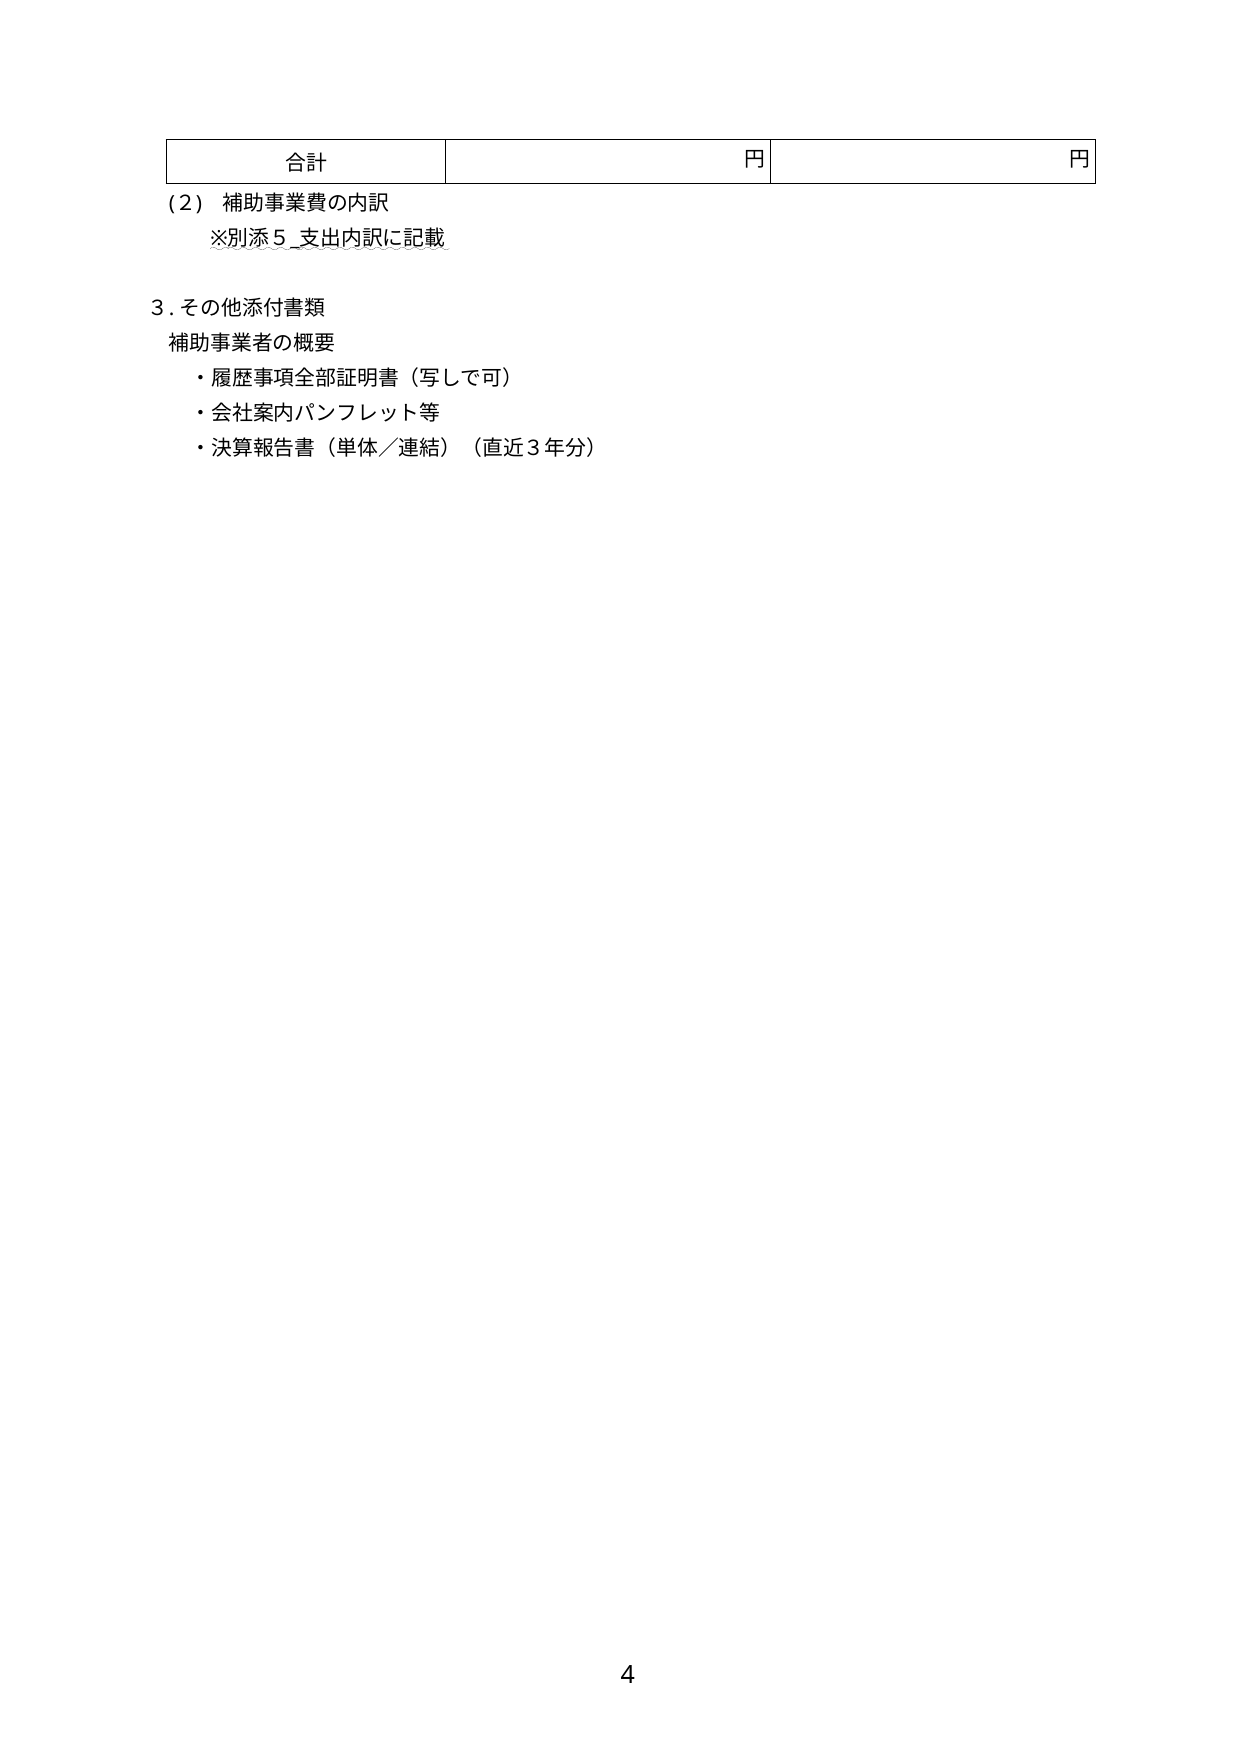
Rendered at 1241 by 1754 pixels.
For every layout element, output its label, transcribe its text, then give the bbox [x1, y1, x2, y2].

text ・会社案内パンフレット等 [169, 394, 1107, 429]
text ・履歴事項全部証明書（写しで可） [169, 359, 1107, 394]
table_cell 円 [446, 140, 770, 183]
text ・決算報告書（単体／連結）（直近３年分） [169, 429, 1107, 464]
text ※別添５_支出内訳に記載 [148, 219, 1107, 254]
text 補助事業者の概要 [148, 324, 1107, 359]
text ３. その他添付書類 [148, 289, 1107, 324]
text (２) 補助事業費の内訳 [148, 184, 1107, 219]
table_cell 合計 [167, 140, 445, 183]
table_cell 円 [771, 140, 1095, 183]
